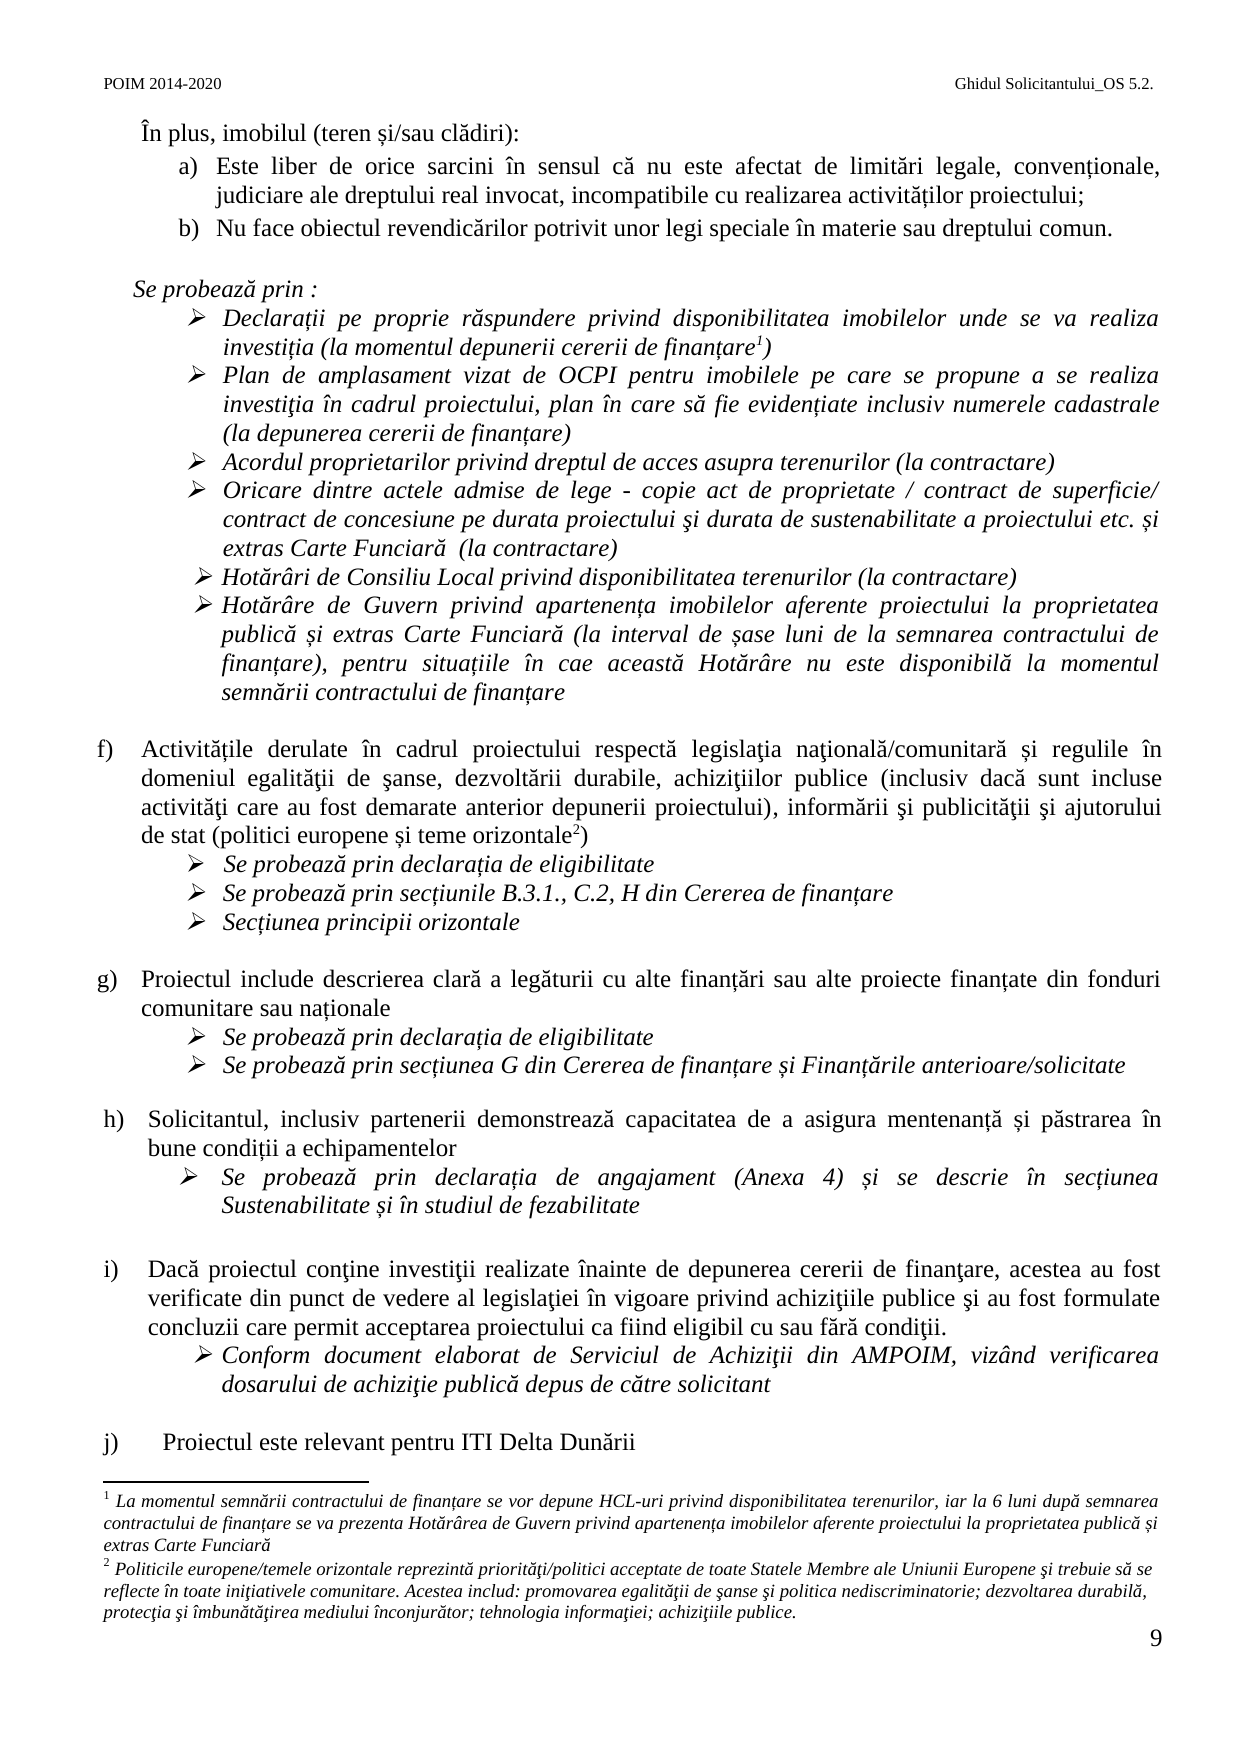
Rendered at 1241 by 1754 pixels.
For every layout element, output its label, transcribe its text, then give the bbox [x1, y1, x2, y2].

list Conform document elaborat de Serviciul de Achiziţii din AMPOIM, vizând verificarea dosarului de achiziţie publică depus de către solicitant [192, 1341, 1162, 1398]
list Hotărâre de Guvern privind apartenența imobilelor aferente proiectului la proprietatea publică și extras Carte Funciară (la interval de șase luni de la semnarea contractului de finanțare), pentru situațiile în cae această Hotărâre nu este disponibilă la momentul semnării contractului de finanțare [192, 591, 1162, 706]
list Proiectul include descrierea clară a legăturii cu alte finanțări sau alte proiecte finanțate din fonduri comunitare sau naționale [97, 964, 1162, 1022]
list Declarații pe proprie răspundere privind disponibilitatea imobilelor unde se va realiza investiția (la momentul depunerii cererii de finanțare) [185, 303, 1162, 361]
list Acordul proprietarilor privind dreptul de acces asupra terenurilor (la contractare) [185, 447, 1162, 476]
list Plan de amplasament vizat de OCPI pentru imobilele pe care se propune a se realiza investiţia în cadrul proiectului, plan în care să fie evidențiate inclusiv numerele cadastrale (la depunerea cererii de finanțare) [185, 361, 1162, 447]
list Este liber de orice sarcini în sensul că nu este afectat de limitări legale, convenționale, judiciare ale dreptului real invocat, incompatibile cu realizarea activităților proiectului; [178, 151, 1162, 208]
list Se probează prin declarația de eligibilitate [186, 849, 1162, 878]
list Se probează prin declarația de angajament (Anexa 4) și se descrie în secțiunea Sustenabilitate și în studiul de fezabilitate [177, 1162, 1162, 1219]
list Oricare dintre actele admise de lege - copie act de proprietate / contract de superficie/ contract de concesiune pe durata proiectului şi durata de sustenabilitate a proiectului etc. și extras Carte Funciară (la contractare) [185, 476, 1162, 562]
list Se probează prin declarația de eligibilitate [185, 1022, 1162, 1051]
list Secțiunea principii orizontale [185, 907, 1162, 936]
list Se probează prin secțiunile B.3.1., C.2, H din Cererea de finanțare [185, 878, 1162, 907]
list Activitățile derulate în cadrul proiectului respectă legislaţia naţională/comunitară și regulile în domeniul egalităţii de şanse, dezvoltării durabile, achiziţiilor publice (inclusiv dacă sunt incluse activităţi care au fost demarate anterior depunerii proiectului), informării şi publicităţii şi ajutorului de stat (politici europene și teme orizontale) [97, 734, 1162, 849]
text Se probează prin : [103, 274, 1162, 303]
list Nu face obiectul revendicărilor potrivit unor legi speciale în materie sau dreptului comun. [178, 213, 1162, 241]
text În plus, imobilul (teren și/sau clădiri): [103, 118, 1162, 147]
list Hotărâri de Consiliu Local privind disponibilitatea terenurilor (la contractare) [192, 562, 1162, 591]
list Solicitantul, inclusiv partenerii demonstrează capacitatea de a asigura mentenanță și păstrarea în bune condiții a echipamentelor [103, 1104, 1162, 1162]
list Proiectul este relevant pentru ITI Delta Dunării [103, 1427, 1162, 1456]
list Dacă proiectul conţine investiţii realizate înainte de depunerea cererii de finanţare, acestea au fost verificate din punct de vedere al legislaţiei în vigoare privind achiziţiile publice şi au fost formulate concluzii care permit acceptarea proiectului ca fiind eligibil cu sau fără condiţii. [103, 1254, 1162, 1341]
list Se probează prin secțiunea G din Cererea de finanțare și Finanțările anterioare/solicitate [185, 1051, 1162, 1079]
